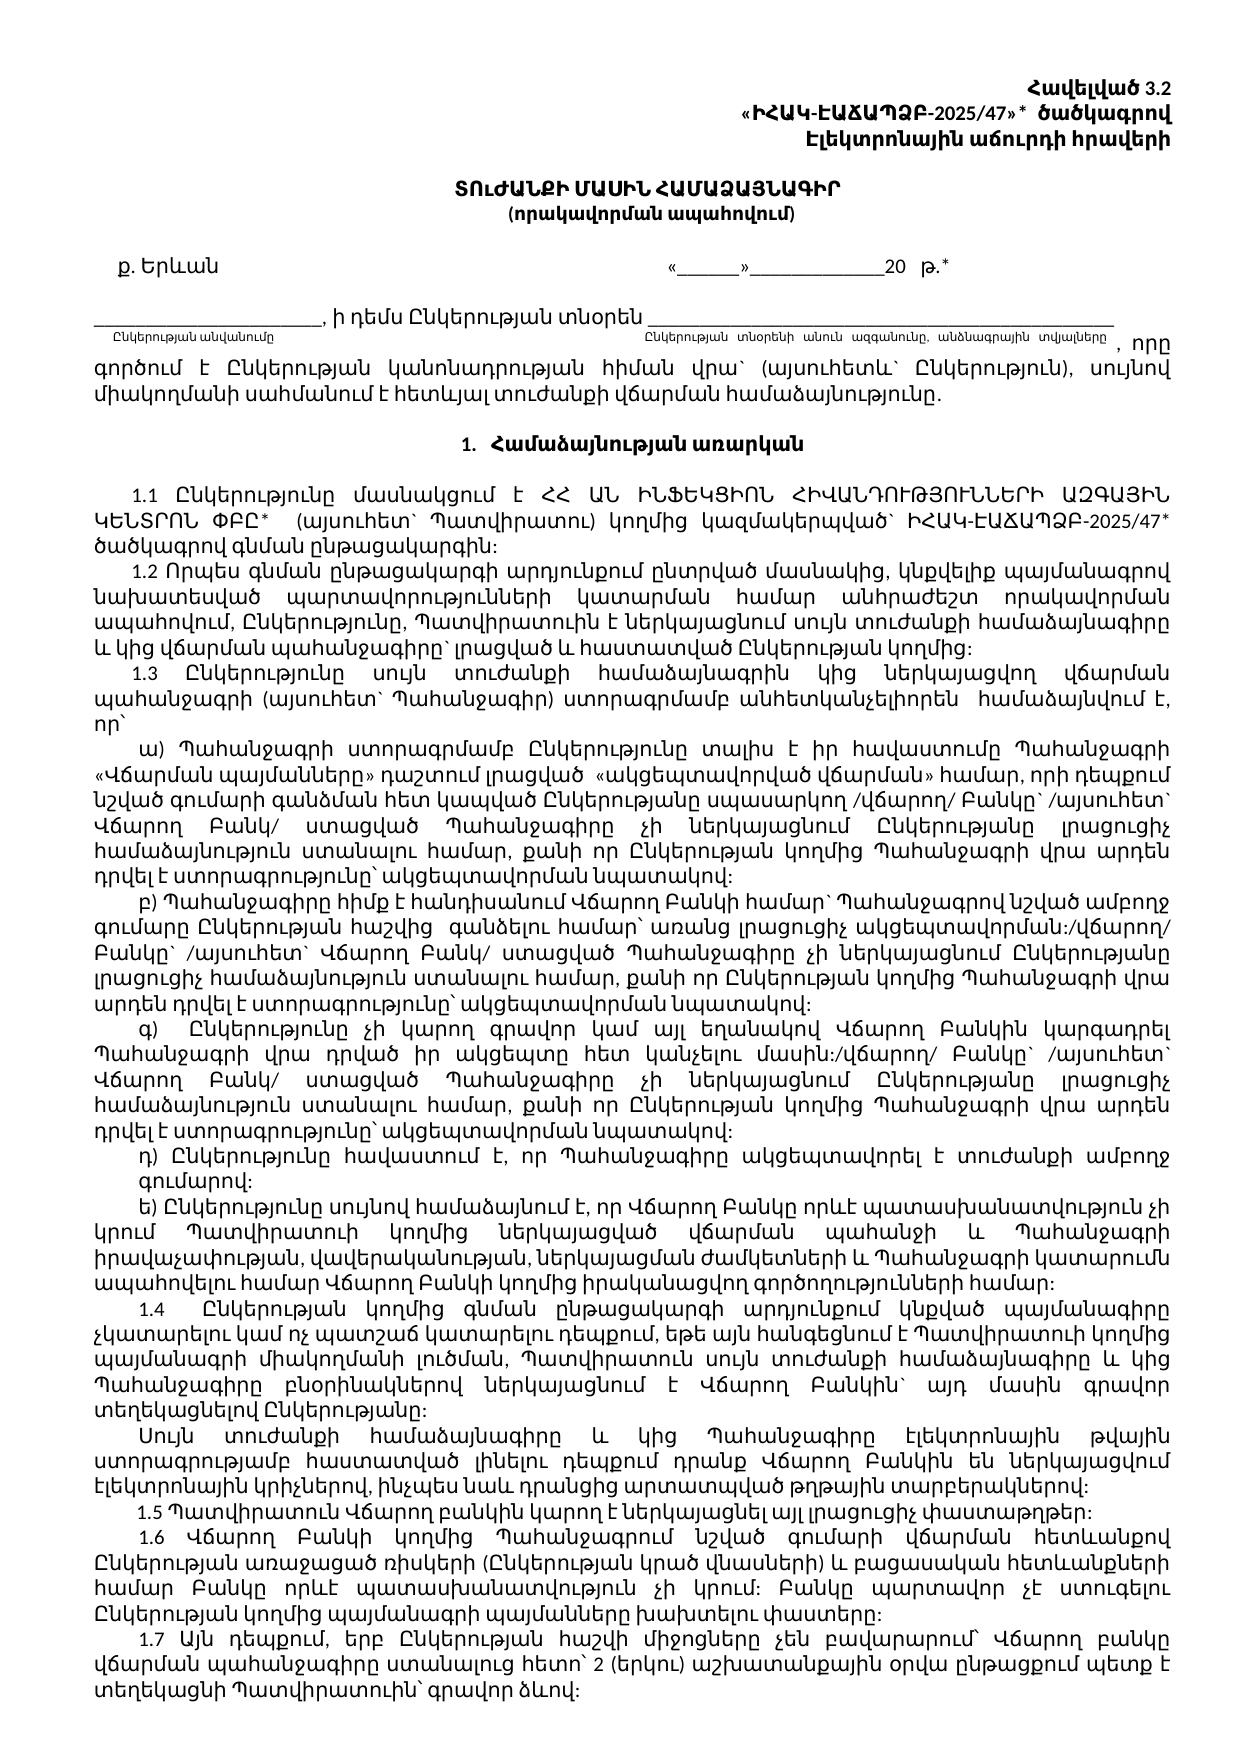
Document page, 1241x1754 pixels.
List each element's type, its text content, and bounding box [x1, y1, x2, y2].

text դ) Ընկերությունը հավաստում է, որ Պահանջագիրը ակցեպտավորել է տուժանքի ամբողջ գումարով: [138, 1143, 1171, 1194]
text ա) Պահանջագրի ստորագրմամբ Ընկերությունը տալիս է իր հավաստումը Պահանջագրի «Վճարման պայմանները» դաշտում լրացված «ակցեպտավորված վճարման» համար, որի դեպքում նշված գումարի գանձման հետ կապված Ընկերությանը սպասարկող /վճարող/ Բանկը` /այսուհետ` Վճարող Բանկ/ ստացված Պահանջագիրը չի ներկայացնում Ընկերությանը լրացուցիչ համաձայնություն ստանալու համար, քանի որ Ընկերության կողմից Պահանջագրի վրա արդեն դրվել է ստորագրությունը՝ ակցեպտավորման նպատակով: [94, 737, 1171, 889]
text Սույն տուժանքի համաձայնագիրը և կից Պահանջագիրը էլեկտրոնային թվային ստորագրությամբ հաստատված լինելու դեպքում դրանք Վճարող Բանկին են ներկայացվում էլեկտրոնային կրիչներով, ինչպես նաև դրանցից արտատպված թղթային տարբերակներով: [94, 1423, 1171, 1499]
text բ) Պահանջագիրը հիմք է հանդիսանում Վճարող Բանկի համար` Պահանջագրով նշված ամբողջ գումարը Ընկերության հաշվից գանձելու համար՝ առանց լրացուցիչ ակցեպտավորման:/վճարող/ Բանկը` /այսուհետ` Վճարող Բանկ/ ստացված Պահանջագիրը չի ներկայացնում Ընկերությանը լրացուցիչ համաձայնություն ստանալու համար, քանի որ Ընկերության կողմից Պահանջագրի վրա արդեն դրվել է ստորագրությունը՝ ակցեպտավորման նպատակով: [94, 889, 1171, 1016]
text ե) Ընկերությունը սույնով համաձայնում է, որ Վճարող Բանկը որևէ պատասխանատվություն չի կրում Պատվիրատուի կողմից ներկայացված վճարման պահանջի և Պահանջագրի իրավաչափության, վավերականության, ներկայացման ժամկետների և Պահանջագրի կատարումն ապահովելու համար Վճարող Բանկի կողմից իրականացվող գործողությունների համար: [94, 1194, 1171, 1296]
text 1. Համաձայնության առարկան [94, 432, 1171, 457]
text 1.2 Որպես գնման ընթացակարգի արդյունքում ընտրված մասնակից, կնքվելիք պայմանագրով նախատեսված պարտավորությունների կատարման համար անհրաժեշտ որակավորման ապահովում, Ընկերությունը, Պատվիրատուին է ներկայացնում սույն տուժանքի համաձայնագիրը և կից վճարման պահանջագիրը` լրացված և հաստատված Ընկերության կողմից: [94, 559, 1171, 660]
text 1.1 Ընկերությունը մասնակցում է ՀՀ ԱՆ ԻՆՖԵԿՑԻՈՆ ՀԻՎԱՆԴՈՒԹՅՈՒՆՆԵՐԻ ԱԶԳԱՅԻՆ ԿԵՆՏՐՈՆ ՓԲԸ* (այսուհետ` Պատվիրատու) կողմից կազմակերպված` ԻՀԱԿ-ԷԱՃԱՊՁԲ-2025/47* ծածկագրով գնման ընթացակարգին: [94, 482, 1171, 559]
text Հավելված 3.2 [94, 75, 1171, 100]
text 1.5 Պատվիրատուն Վճարող բանկին կարող է ներկայացնել այլ լրացուցիչ փաստաթղթեր: [94, 1499, 1171, 1524]
text գ) Ընկերությունը չի կարող գրավոր կամ այլ եղանակով Վճարող Բանկին կարգադրել Պահանջագրի վրա դրված իր ակցեպտը հետ կանչելու մասին:/վճարող/ Բանկը` /այսուհետ` Վճարող Բանկ/ ստացված Պահանջագիրը չի ներկայացնում Ընկերությանը լրացուցիչ համաձայնություն ստանալու համար, քանի որ Ընկերության կողմից Պահանջագրի վրա արդեն դրվել է ստորագրությունը՝ ակցեպտավորման նպատակով: [94, 1016, 1171, 1143]
text 1.7 Այն դեպքում, երբ Ընկերության հաշվի միջոցները չեն բավարարում՝ Վճարող բանկը վճարման պահանջագիրը ստանալուց հետո՝ 2 (երկու) աշխատանքային օրվա ընթացքում պետք է տեղեկացնի Պատվիրատուին՝ գրավոր ձևով: [94, 1626, 1171, 1702]
text ք. Երևան «______»_____________20 թ.* [94, 254, 1171, 279]
text 1.3 Ընկերությունը սույն տուժանքի համաձայնագրին կից ներկայացվող վճարման պահանջագրի (այսուհետ` Պահանջագիր) ստորագրմամբ անհետկանչելիորեն համաձայնվում է, որ՝ [94, 660, 1171, 737]
text ______________________, ի դեմս Ընկերության տնօրեն _____________________________________________ [94, 304, 1171, 330]
text 1.6 Վճարող Բանկի կողմից Պահանջագրում նշված գումարի վճարման հետևանքով Ընկերության առաջացած ռիսկերի (Ընկերության կրած վնասների) և բացասական հետևանքների համար Բանկը որևէ պատասխանատվություն չի կրում: Բանկը պարտավոր չէ ստուգելու Ընկերության կողմից պայմանագրի պայմանները խախտելու փաստերը: [94, 1524, 1171, 1626]
text Էլեկտրոնային աճուրդի հրավերի [94, 126, 1171, 151]
text «ԻՀԱԿ-ԷԱՃԱՊՁԲ-2025/47»* ծածկագրով [94, 100, 1171, 126]
text ՏՈւԺԱՆՔԻ ՄԱՍԻՆ ՀԱՄԱՁԱՅՆԱԳԻՐ [94, 177, 1171, 202]
text (որակավորման ապահովում) [94, 202, 1171, 225]
text Ընկերության անվանումը Ընկերության տնօրենի անուն ազգանունը, անձնագրային տվյալները , որը գործում է Ընկերության կանոնադրության հիման վրա` (այսուհետև` Ընկերություն), սույնով միակողմանի սահմանում է հետևյալ տուժանքի վճարման համաձայնությունը. [94, 330, 1171, 406]
text 1.4 Ընկերության կողմից գնման ընթացակարգի արդյունքում կնքված պայմանագիրը չկատարելու կամ ոչ պատշաճ կատարելու դեպքում, եթե այն հանգեցնում է Պատվիրատուի կողմից պայմանագրի միակողմանի լուծման, Պատվիրատուն սույն տուժանքի համաձայնագիրը և կից Պահանջագիրը բնօրինակներով ներկայացնում է Վճարող Բանկին` այդ մասին գրավոր տեղեկացնելով Ընկերությանը: [94, 1296, 1171, 1423]
